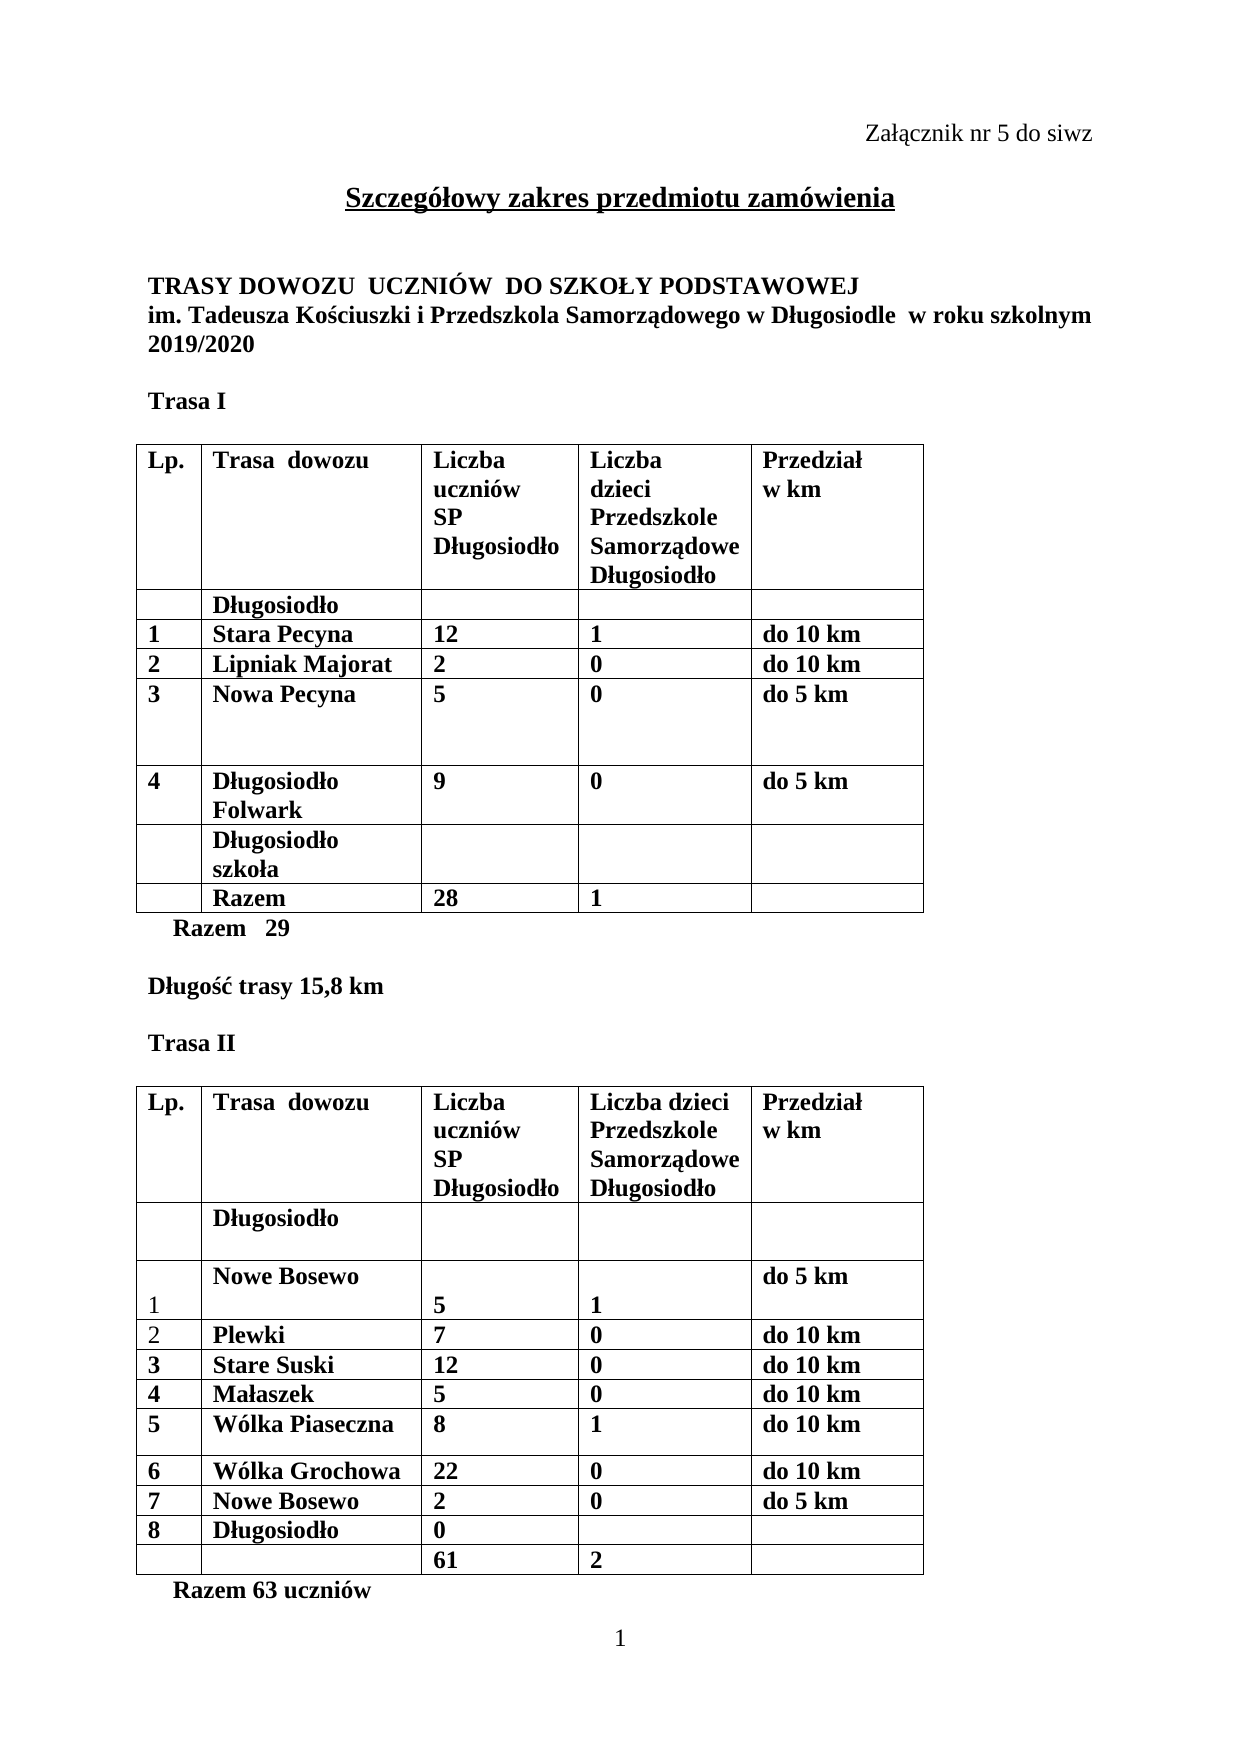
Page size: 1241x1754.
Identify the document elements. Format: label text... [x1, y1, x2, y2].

table_cell 12 [422, 1350, 578, 1378]
table_cell 5 [137, 1409, 201, 1455]
table_cell [422, 825, 578, 882]
table_cell [752, 590, 923, 618]
table_cell Długosiodło szkoła [202, 825, 421, 882]
table_cell [752, 1516, 923, 1544]
text TRASY DOWOZU UCZNIÓW DO SZKOŁY PODSTAWOWEJ [148, 271, 1093, 300]
text Trasa I [148, 386, 1093, 415]
table_cell 4 [137, 766, 201, 824]
table_cell 61 [422, 1545, 578, 1574]
table_cell 2 [137, 649, 201, 678]
table_cell do 10 km [752, 649, 923, 678]
table_cell [579, 1203, 751, 1260]
table_cell Nowe Bosewo [202, 1261, 421, 1319]
text Szczegółowy zakres przedmiotu zamówienia [148, 180, 1093, 214]
table_cell [422, 1203, 578, 1260]
table_cell 8 [137, 1516, 201, 1544]
table_cell 0 [579, 1486, 751, 1514]
table_cell [202, 1545, 421, 1574]
table_cell do 10 km [752, 1409, 923, 1455]
table_cell Długosiodło [202, 590, 421, 618]
table_cell 6 [137, 1456, 201, 1485]
table_cell [752, 1545, 923, 1574]
table_cell Długosiodło [202, 1203, 421, 1260]
table_cell [579, 1516, 751, 1544]
table_cell 22 [422, 1456, 578, 1485]
table_cell do 10 km [752, 620, 923, 648]
table_cell 5 [422, 1380, 578, 1408]
table_cell 1 [579, 1261, 751, 1319]
table_header Lp. [137, 445, 201, 589]
table_cell 1 [137, 1261, 201, 1319]
table_header Trasa dowozu [202, 1087, 421, 1202]
table_cell [137, 1203, 201, 1260]
table_cell do 5 km [752, 1261, 923, 1319]
table_cell 1 [579, 884, 751, 912]
table_cell 3 [137, 1350, 201, 1378]
table_cell 12 [422, 620, 578, 648]
table_cell do 5 km [752, 679, 923, 765]
table_cell 0 [579, 1320, 751, 1349]
table_cell 3 [137, 679, 201, 765]
table_cell 1 [579, 1409, 751, 1455]
table_cell 2 [579, 1545, 751, 1574]
table_header Przedział w km [752, 445, 923, 589]
table_cell 1 [579, 620, 751, 648]
table_cell do 10 km [752, 1380, 923, 1408]
table_cell [752, 884, 923, 912]
table_header Lp. [137, 1087, 201, 1202]
table_cell do 10 km [752, 1456, 923, 1485]
table_header Liczba dzieci Przedszkole Samorządowe Długosiodło [579, 1087, 751, 1202]
table_cell do 10 km [752, 1320, 923, 1349]
table_cell 0 [579, 649, 751, 678]
table_cell [137, 825, 201, 882]
table_cell 8 [422, 1409, 578, 1455]
table_cell Stara Pecyna [202, 620, 421, 648]
table_cell 7 [422, 1320, 578, 1349]
table_cell 2 [422, 1486, 578, 1514]
table_header Liczba uczniów SP Długosiodło [422, 445, 578, 589]
table_cell 9 [422, 766, 578, 824]
table_header Trasa dowozu [202, 445, 421, 589]
table_cell Wólka Piaseczna [202, 1409, 421, 1455]
table_cell 1 [137, 620, 201, 648]
table_cell 2 [422, 649, 578, 678]
table_header Przedział w km [752, 1087, 923, 1202]
table_cell [137, 884, 201, 912]
table_cell [137, 590, 201, 618]
table_cell 2 [137, 1320, 201, 1349]
text Długość trasy 15,8 km [148, 971, 1093, 999]
table_cell [422, 590, 578, 618]
table_cell 5 [422, 679, 578, 765]
table_cell 0 [579, 1350, 751, 1378]
table_cell Nowa Pecyna [202, 679, 421, 765]
text Trasa II [148, 1028, 1093, 1057]
table_cell Nowe Bosewo [202, 1486, 421, 1514]
table_cell Wólka Grochowa [202, 1456, 421, 1485]
table_cell Stare Suski [202, 1350, 421, 1378]
table_cell 0 [422, 1516, 578, 1544]
table_cell [579, 825, 751, 882]
table_cell [752, 825, 923, 882]
table_header Liczba uczniów SP Długosiodło [422, 1087, 578, 1202]
table_cell do 5 km [752, 1486, 923, 1514]
text Razem 29 [148, 913, 1093, 942]
text Razem 63 uczniów [148, 1575, 1093, 1604]
table_cell 0 [579, 1380, 751, 1408]
table_cell 7 [137, 1486, 201, 1514]
text im. Tadeusza Kościuszki i Przedszkola Samorządowego w Długosiodle w roku szkolnym 2019/2020 [148, 300, 1093, 358]
table_cell Razem [202, 884, 421, 912]
table_header Liczba dzieci Przedszkole Samorządowe Długosiodło [579, 445, 751, 589]
table_cell do 10 km [752, 1350, 923, 1378]
table_cell do 5 km [752, 766, 923, 824]
table_cell Małaszek [202, 1380, 421, 1408]
table_cell 0 [579, 1456, 751, 1485]
table_cell [579, 590, 751, 618]
text Załącznik nr 5 do siwz [148, 118, 1093, 147]
table_cell 28 [422, 884, 578, 912]
table_cell 0 [579, 679, 751, 765]
table_cell 4 [137, 1380, 201, 1408]
table_cell [752, 1203, 923, 1260]
table_cell [137, 1545, 201, 1574]
table_cell 5 [422, 1261, 578, 1319]
table_cell Lipniak Majorat [202, 649, 421, 678]
table_cell Plewki [202, 1320, 421, 1349]
table_cell Długosiodło [202, 1516, 421, 1544]
table_cell 0 [579, 766, 751, 824]
table_cell Długosiodło Folwark [202, 766, 421, 824]
